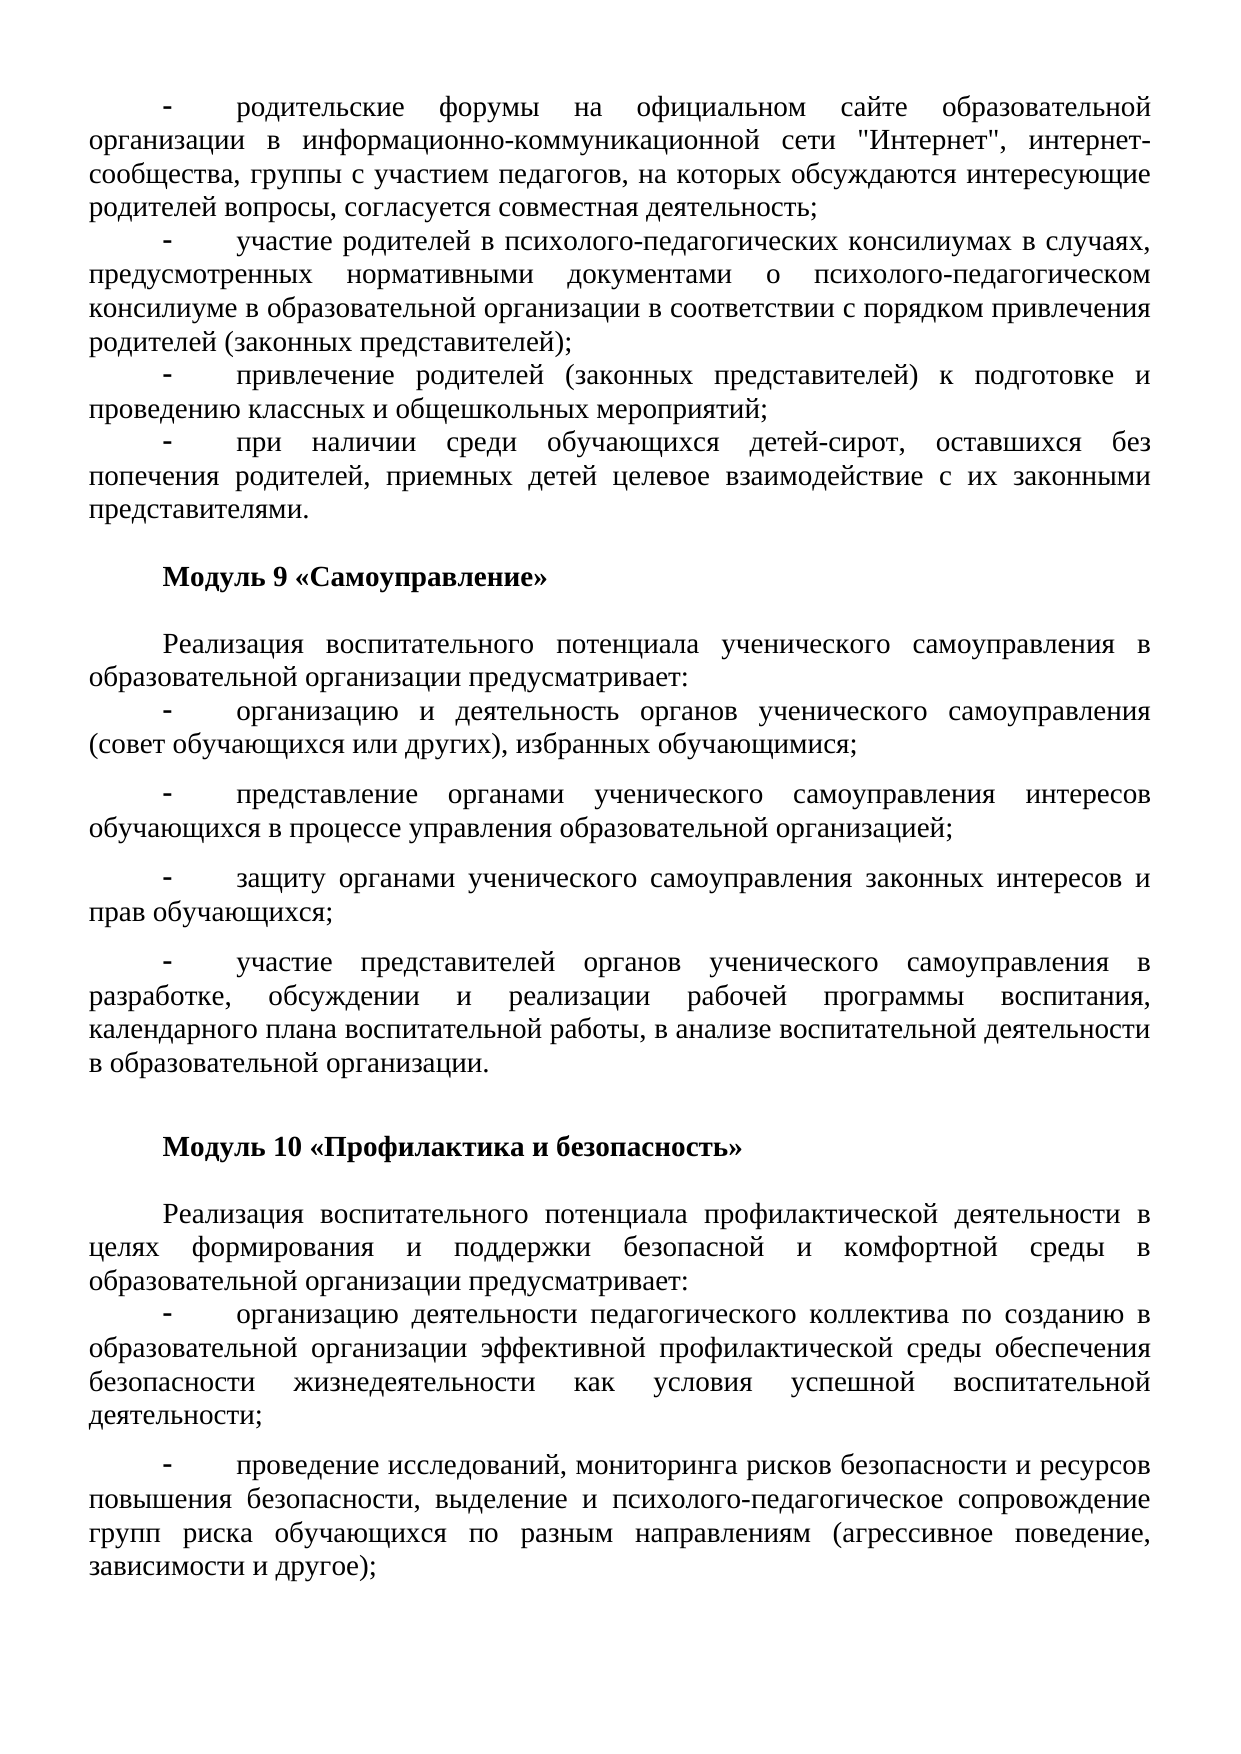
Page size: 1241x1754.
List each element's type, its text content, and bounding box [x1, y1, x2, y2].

list организацию и деятельность органов ученического самоуправления (совет обучающихся или других), избранных обучающимися; [88, 693, 1152, 760]
list при наличии среди обучающихся детей-сирот, оставшихся без попечения родителей, приемных детей целевое взаимодействие с их законными представителями. [88, 424, 1152, 525]
text Реализация воспитательного потенциала ученического самоуправления в образовательной организации предусматривает: [88, 626, 1152, 693]
list организацию деятельности педагогического коллектива по созданию в образовательной организации эффективной профилактической среды обеспечения безопасности жизнедеятельности как условия успешной воспитательной деятельности; [88, 1297, 1152, 1431]
list родительские форумы на официальном сайте образовательной организации в информационно-коммуникационной сети "Интернет", интернет-сообщества, группы с участием педагогов, на которых обсуждаются интересующие родителей вопросы, согласуется совместная деятельность; [88, 89, 1152, 223]
list защиту органами ученического самоуправления законных интересов и прав обучающихся; [88, 861, 1152, 928]
list проведение исследований, мониторинга рисков безопасности и ресурсов повышения безопасности, выделение и психолого-педагогическое сопровождение групп риска обучающихся по разным направлениям (агрессивное поведение, зависимости и другое); [88, 1447, 1152, 1582]
list участие представителей органов ученического самоуправления в разработке, обсуждении и реализации рабочей программы воспитания, календарного плана воспитательной работы, в анализе воспитательной деятельности в образовательной организации. [88, 944, 1152, 1079]
list привлечение родителей (законных представителей) к подготовке и проведению классных и общешкольных мероприятий; [88, 357, 1152, 424]
text Реализация воспитательного потенциала профилактической деятельности в целях формирования и поддержки безопасной и комфортной среды в образовательной организации предусматривает: [88, 1196, 1152, 1297]
list участие родителей в психолого-педагогических консилиумах в случаях, предусмотренных нормативными документами о психолого-педагогическом консилиуме в образовательной организации в соответствии с порядком привлечения родителей (законных представителей); [88, 223, 1152, 357]
text Модуль 10 «Профилактика и безопасность» [88, 1129, 1152, 1162]
text Модуль 9 «Самоуправление» [88, 559, 1152, 592]
list представление органами ученического самоуправления интересов обучающихся в процессе управления образовательной организацией; [88, 777, 1152, 844]
